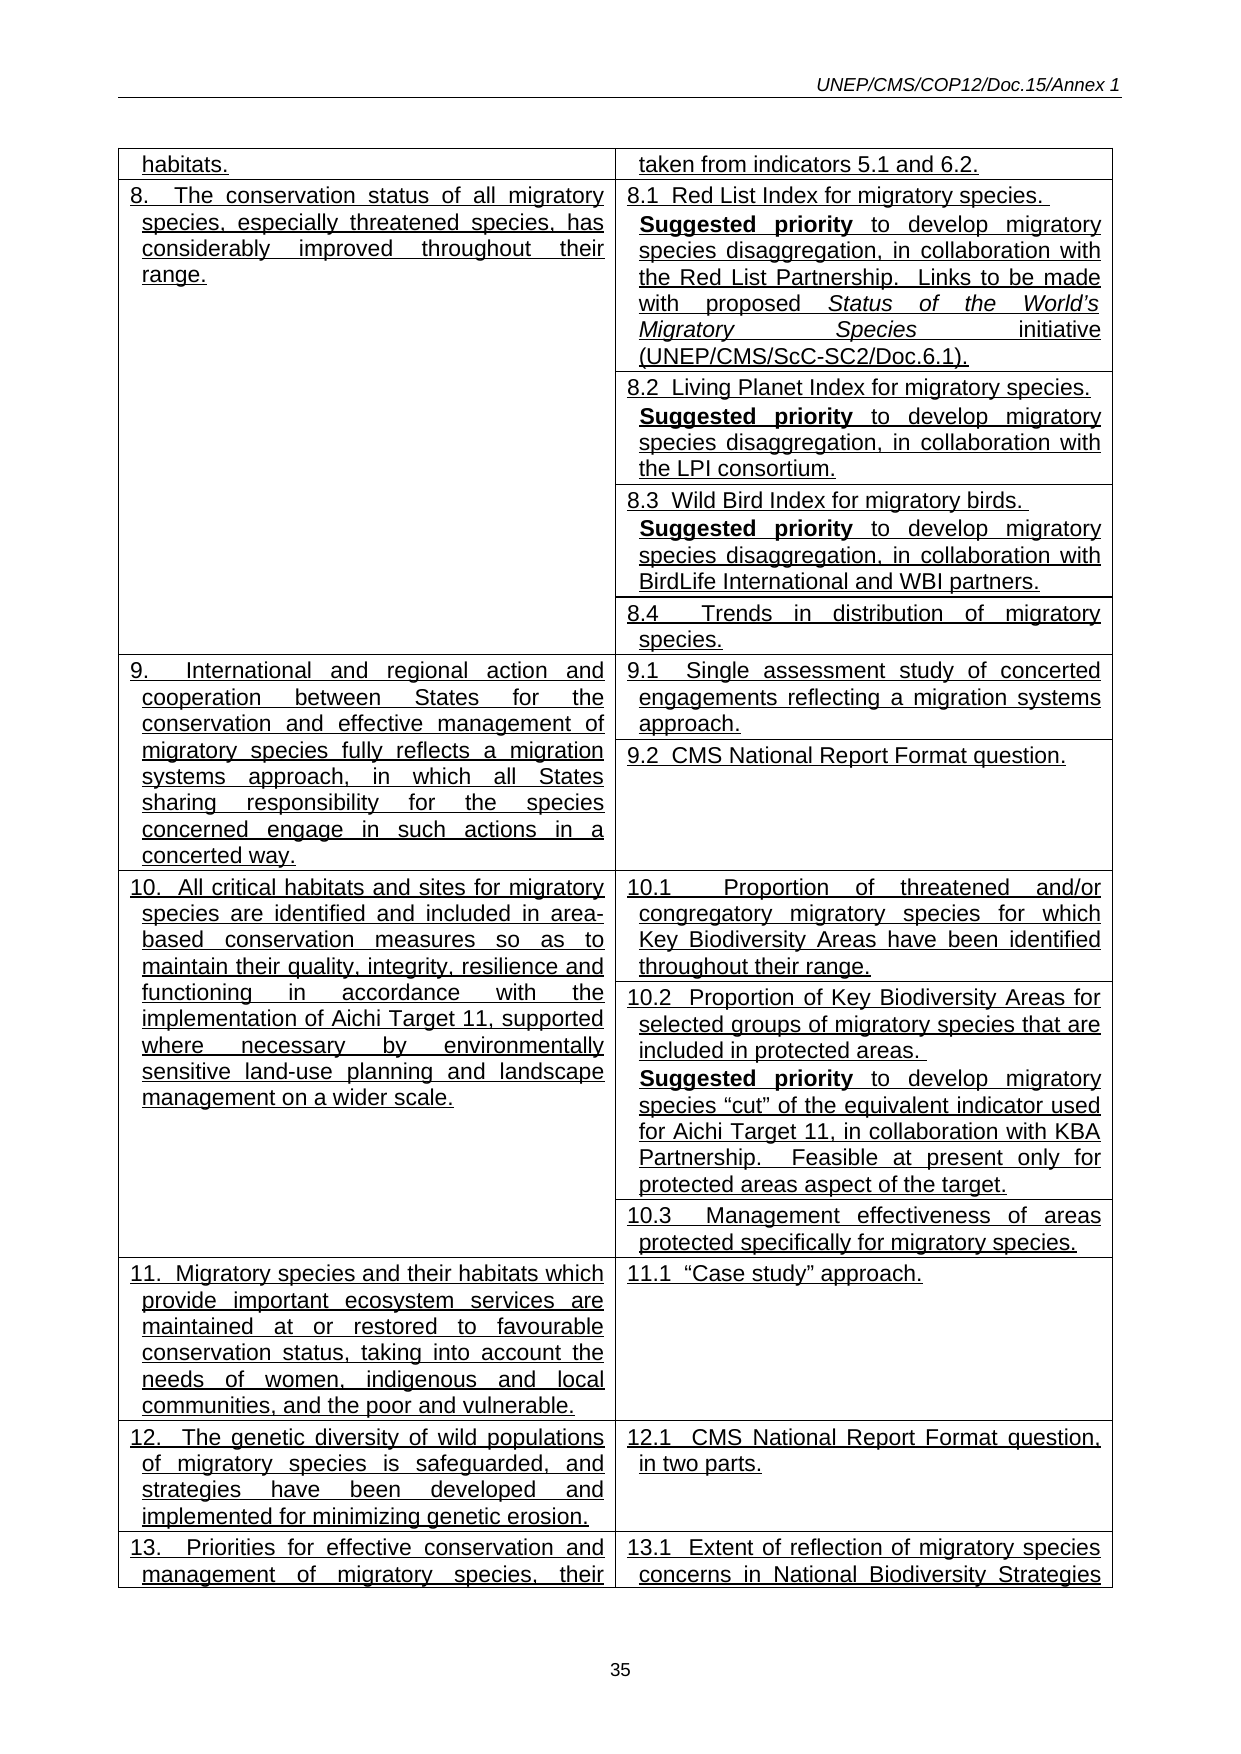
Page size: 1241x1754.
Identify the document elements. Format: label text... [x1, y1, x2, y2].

table_cell 10.3 Management effectiveness of areas protected specifically for migratory species. [616, 1200, 1112, 1257]
table_cell 10.2 Proportion of Key Biodiversity Areas for selected groups of migratory species that are included in protected areas. Suggested priority to develop migratory species “cut” of the equivalent indicator used for Aichi Target 11, in collaboration with KBA Partnership. Feasible at present only for protected areas aspect of the target. [616, 982, 1112, 1199]
table_cell 8. The conservation status of all migratory species, especially threatened species, has considerably improved throughout their range. [119, 180, 615, 654]
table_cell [616, 149, 1112, 179]
table_cell 12.1 CMS National Report Format question, in two parts. [616, 1421, 1112, 1531]
table_cell 8.1 Red List Index for migratory species. Suggested priority to develop migratory species disaggregation, in collaboration with the Red List Partnership. Links to be made with proposed Status of the World’s Migratory Species initiative (UNEP/CMS/ScC-SC2/Doc.6.1). [616, 180, 1112, 371]
table_cell 11. Migratory species and their habitats which provide important ecosystem services are maintained at or restored to favourable conservation status, taking into account the needs of women, indigenous and local communities, and the poor and vulnerable. [119, 1258, 615, 1420]
table_cell 11.1 “Case study” approach. [616, 1258, 1112, 1420]
table_cell 12. The genetic diversity of wild populations of migratory species is safeguarded, and strategies have been developed and implemented for minimizing genetic erosion. [119, 1421, 615, 1531]
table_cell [119, 1532, 615, 1587]
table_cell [616, 1532, 1112, 1587]
table_cell 8.2 Living Planet Index for migratory species. Suggested priority to develop migratory species disaggregation, in collaboration with the LPI consortium. [616, 372, 1112, 484]
table_cell 9. International and regional action and cooperation between States for the conservation and effective management of migratory species fully reflects a migration systems approach, in which all States sharing responsibility for the species concerned engage in such actions in a concerted way. [119, 655, 615, 870]
table_cell 8.3 Wild Bird Index for migratory birds. Suggested priority to develop migratory species disaggregation, in collaboration with BirdLife International and WBI partners. [616, 485, 1112, 596]
table_cell 8.4 Trends in distribution of migratory species. [616, 598, 1112, 654]
table_cell 9.1 Single assessment study of concerted engagements reflecting a migration systems approach. [616, 655, 1112, 739]
table_cell 9.2 CMS National Report Format question. [616, 740, 1112, 870]
table_cell 10.1 Proportion of threatened and/or congregatory migratory species for which Key Biodiversity Areas have been identified throughout their range. [616, 871, 1112, 981]
table_cell 10. All critical habitats and sites for migratory species are identified and included in area-based conservation measures so as to maintain their quality, integrity, resilience and functioning in accordance with the implementation of Aichi Target 11, supported where necessary by environmentally sensitive land-use planning and landscape management on a wider scale. [119, 871, 615, 1257]
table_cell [119, 149, 615, 179]
